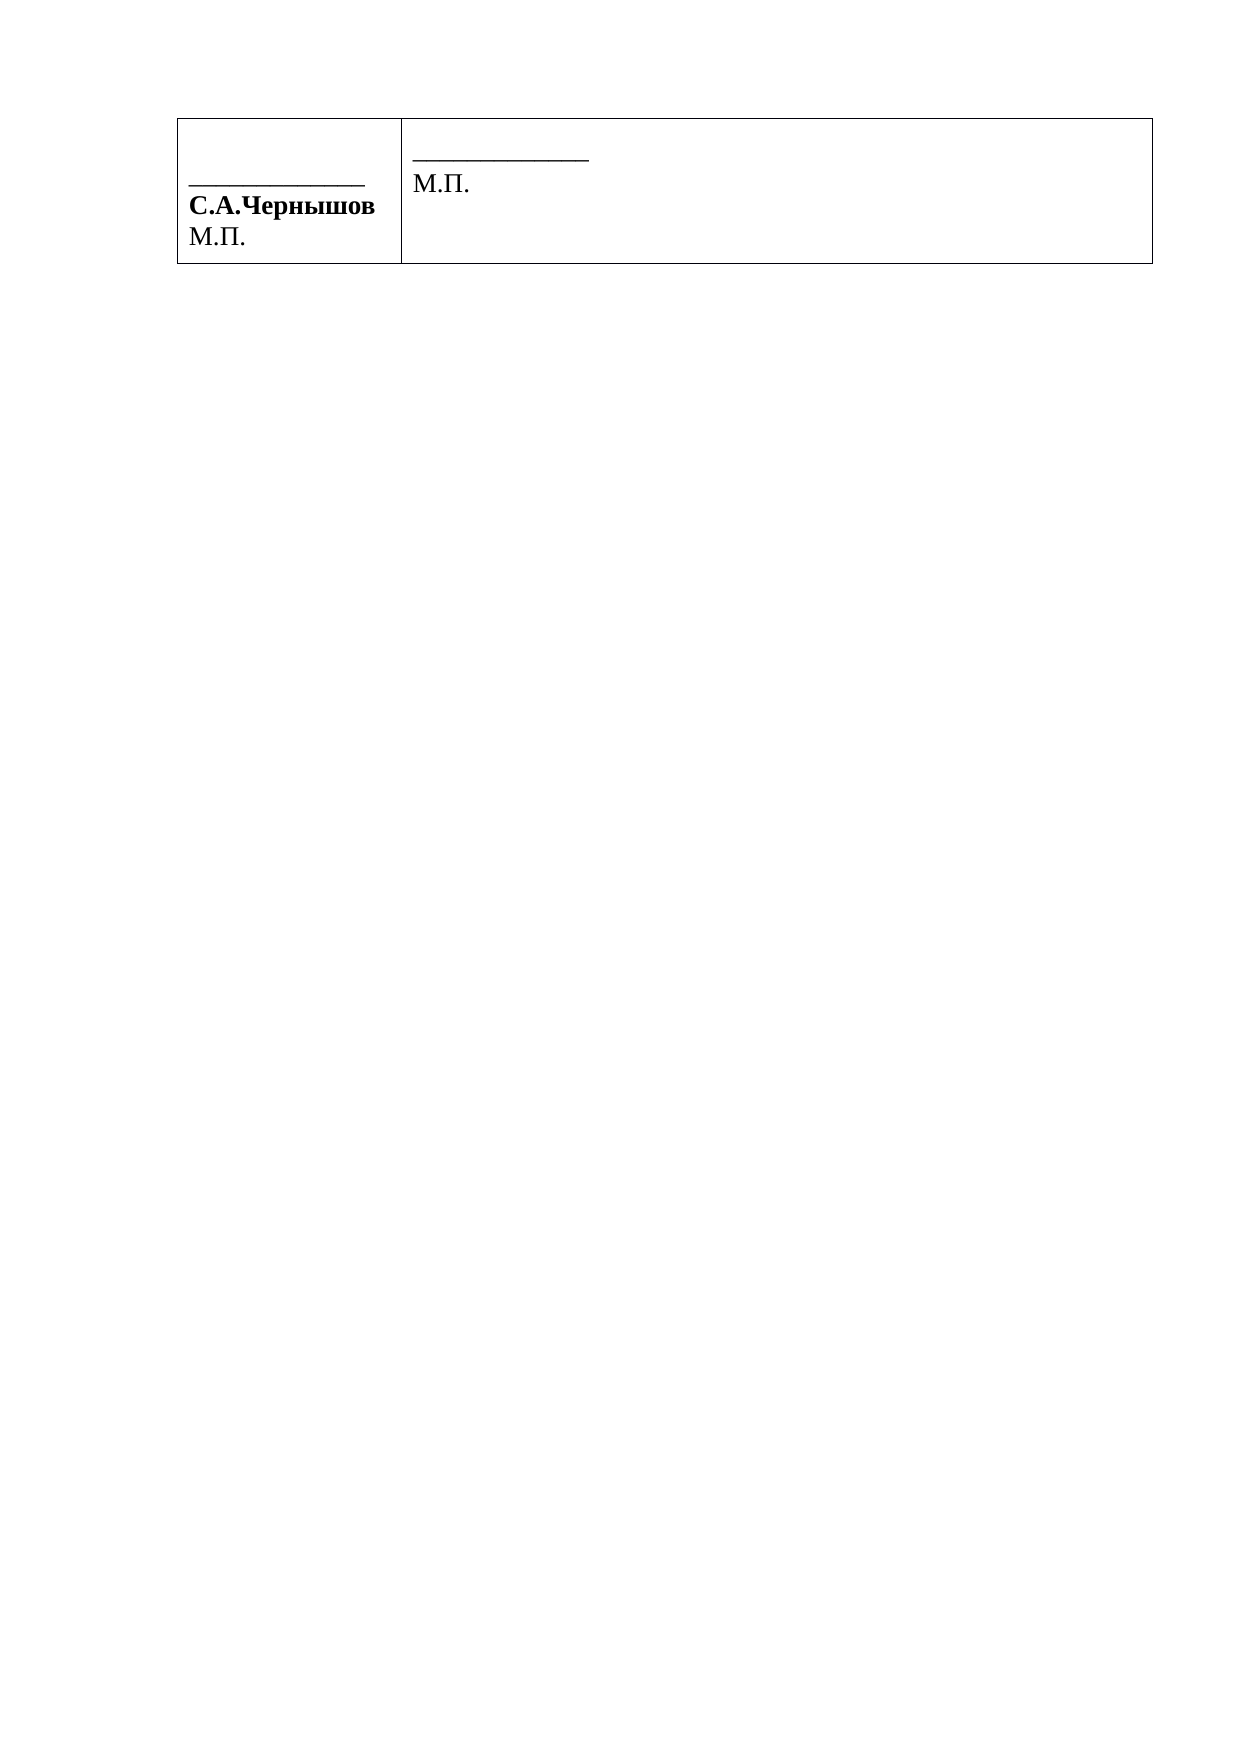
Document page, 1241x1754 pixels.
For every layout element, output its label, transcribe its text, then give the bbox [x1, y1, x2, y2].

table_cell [178, 119, 401, 262]
table_cell _____________ М.П. [402, 119, 1152, 262]
